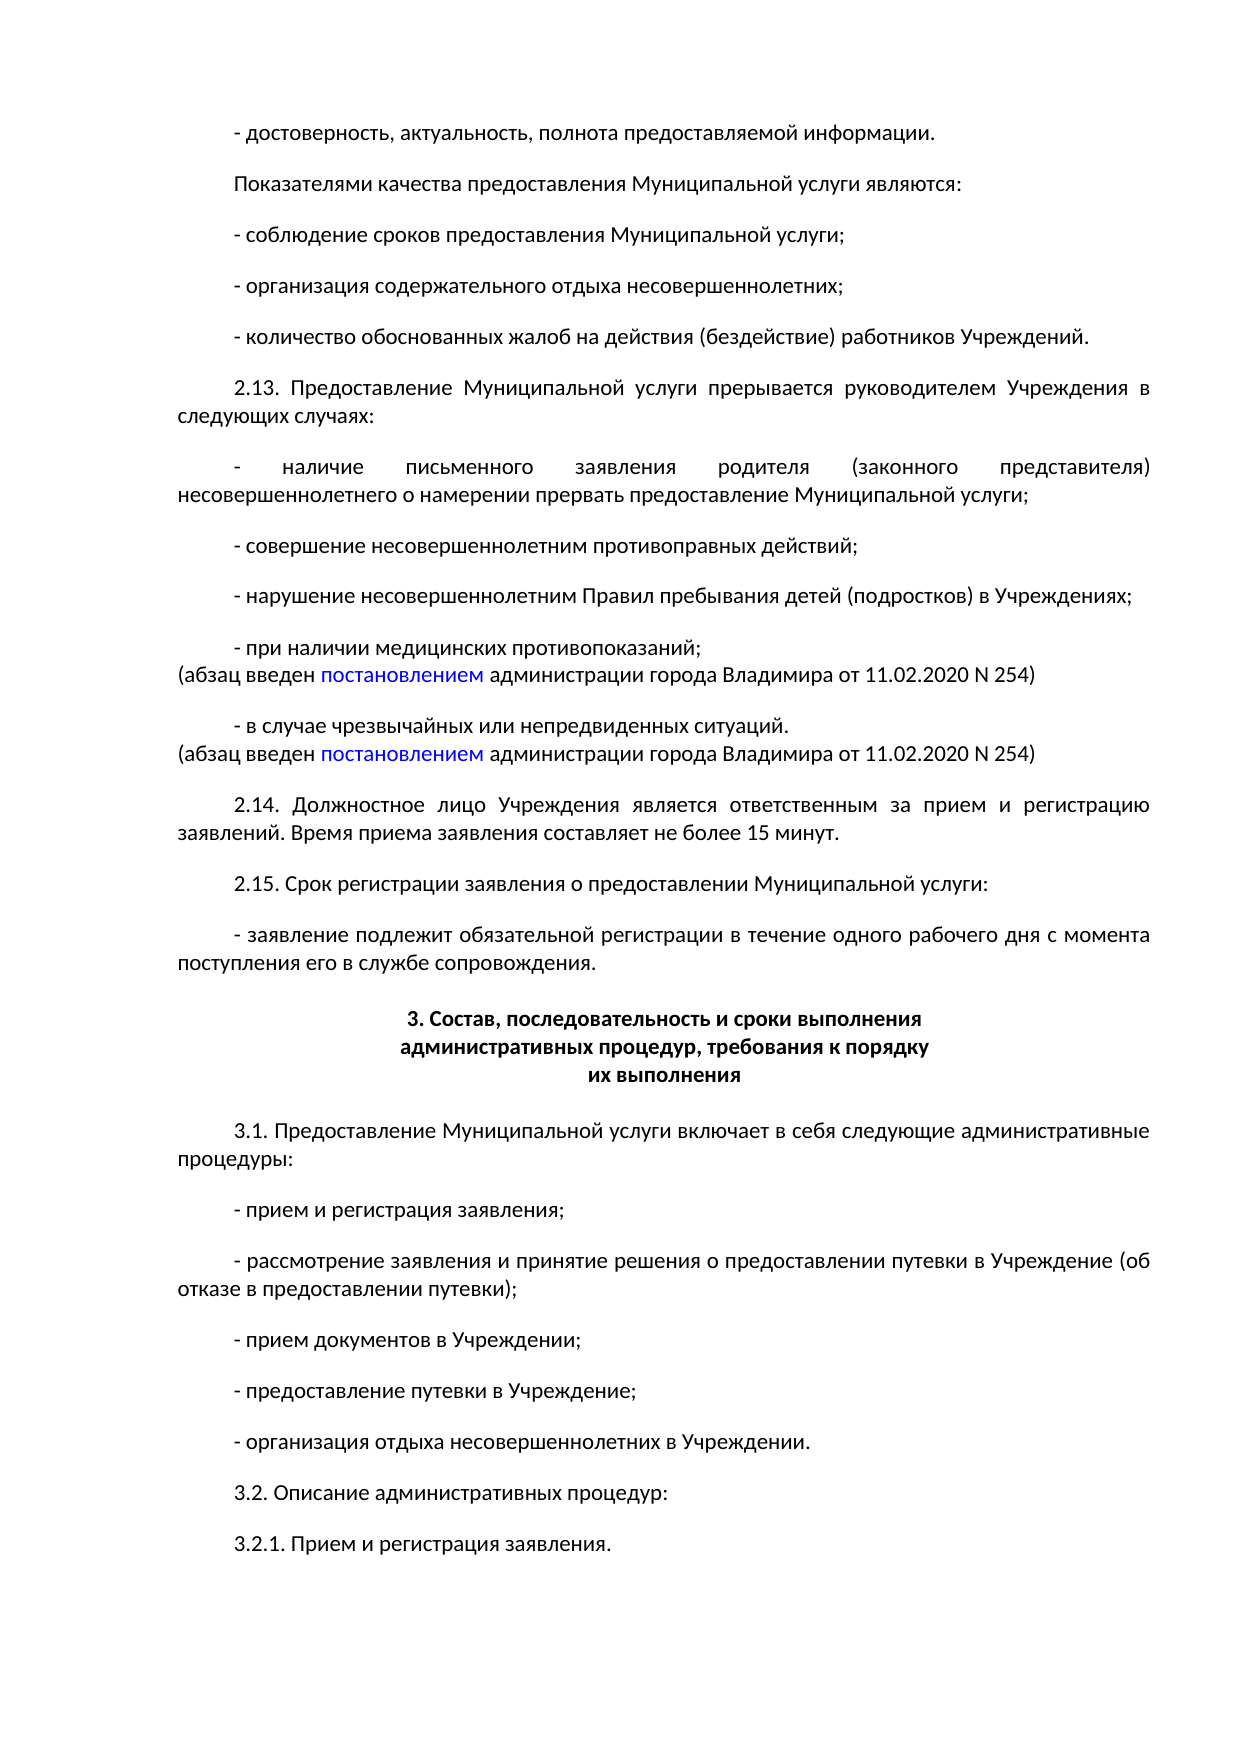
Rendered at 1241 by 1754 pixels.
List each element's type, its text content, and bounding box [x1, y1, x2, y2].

text - достоверность, актуальность, полнота предоставляемой информации. [177, 118, 1152, 146]
title административных процедур, требования к порядку [177, 1032, 1152, 1061]
text - нарушение несовершеннолетним Правил пребывания детей (подростков) в Учреждениях; [177, 582, 1152, 610]
text - при наличии медицинских противопоказаний; [177, 633, 1152, 661]
text - организация отдыха несовершеннолетних в Учреждении. [177, 1427, 1152, 1455]
title 3. Состав, последовательность и сроки выполнения [177, 1004, 1152, 1032]
text 3.1. Предоставление Муниципальной услуги включает в себя следующие административные процедуры: [177, 1117, 1152, 1173]
title их выполнения [177, 1061, 1152, 1088]
text - заявление подлежит обязательной регистрации в течение одного рабочего дня с момента поступления его в службе сопровождения. [177, 920, 1152, 976]
text 3.2.1. Прием и регистрация заявления. [177, 1529, 1152, 1557]
text 2.15. Срок регистрации заявления о предоставлении Муниципальной услуги: [177, 869, 1152, 897]
text 2.14. Должностное лицо Учреждения является ответственным за прием и регистрацию заявлений. Время приема заявления составляет не более 15 минут. [177, 791, 1152, 847]
text - прием и регистрация заявления; [177, 1196, 1152, 1223]
text - наличие письменного заявления родителя (законного представителя) несовершеннолетнего о намерении прервать предоставление Муниципальной услуги; [177, 452, 1152, 508]
text (абзац введен постановлением администрации города Владимира от 11.02.2020 N 254) [177, 661, 1152, 689]
text - рассмотрение заявления и принятие решения о предоставлении путевки в Учреждение (об отказе в предоставлении путевки); [177, 1246, 1152, 1302]
text - организация содержательного отдыха несовершеннолетних; [177, 271, 1152, 299]
text - количество обоснованных жалоб на действия (бездействие) работников Учреждений. [177, 322, 1152, 350]
text Показателями качества предоставления Муниципальной услуги являются: [177, 169, 1152, 197]
text - совершение несовершеннолетним противоправных действий; [177, 531, 1152, 559]
text - прием документов в Учреждении; [177, 1325, 1152, 1353]
text 3.2. Описание административных процедур: [177, 1478, 1152, 1506]
text - в случае чрезвычайных или непредвиденных ситуаций. [177, 712, 1152, 739]
text - предоставление путевки в Учреждение; [177, 1376, 1152, 1404]
text (абзац введен постановлением администрации города Владимира от 11.02.2020 N 254) [177, 739, 1152, 768]
text 2.13. Предоставление Муниципальной услуги прерывается руководителем Учреждения в следующих случаях: [177, 373, 1152, 429]
text - соблюдение сроков предоставления Муниципальной услуги; [177, 220, 1152, 248]
